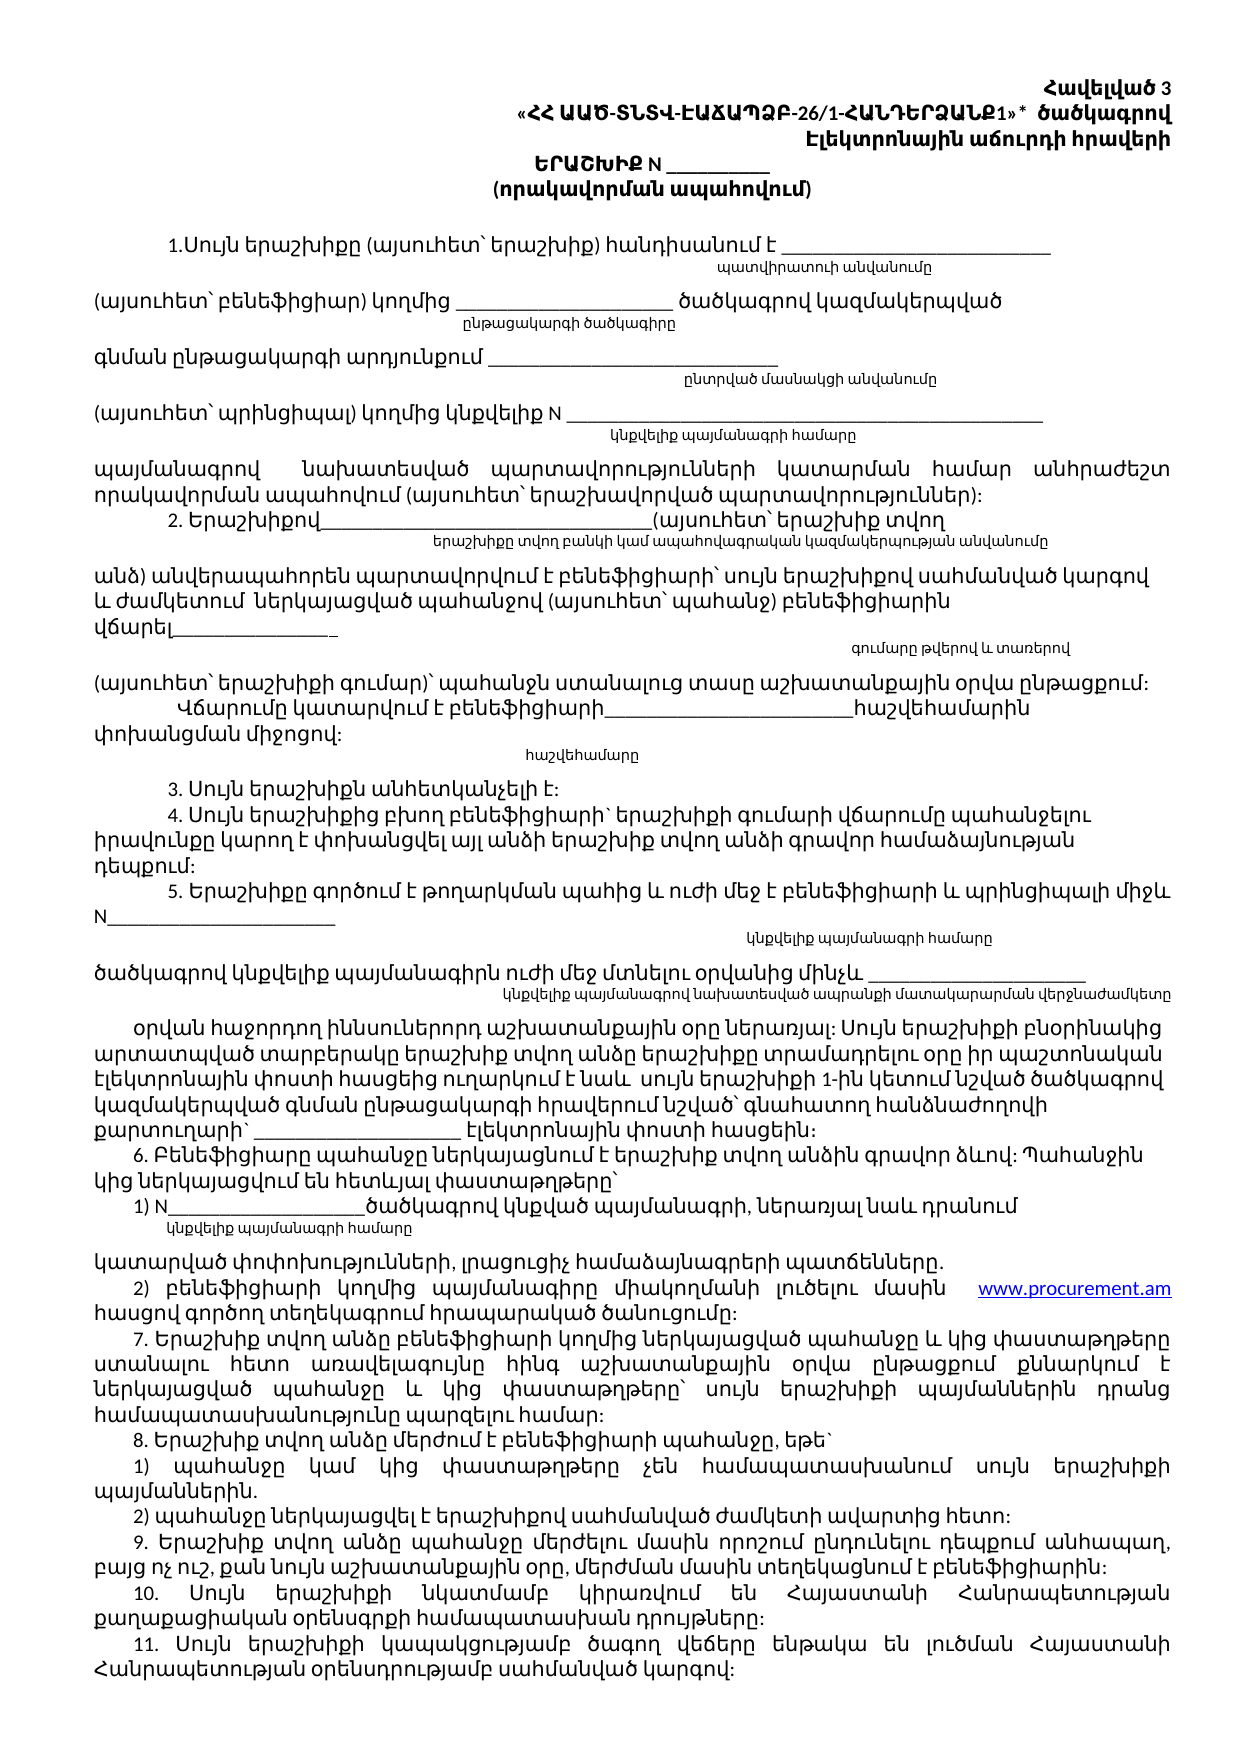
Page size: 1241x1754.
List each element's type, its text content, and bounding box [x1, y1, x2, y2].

text օրվան հաջորդող իննսուներորդ աշխատանքային օրը ներառյալ: Սույն երաշխիքի բնօրինակից արտատպված տարբերակը երաշխիք տվող անձը երաշխիքը տրամադրելու օրը իր պաշտոնական էլեկտրոնային փոստի հասցեից ուղարկում է նաև սույն երաշխիքի 1-ին կետում նշված ծածկագրով կազմակերպված գնման ընթացակարգի հրավերում նշված՝ գնահատող հանձնաժողովի քարտուղարի` ____________________ էլեկտրոնային փոստի հասցեին։ [94, 1016, 1171, 1143]
text պատվիրատուի անվանումը [610, 258, 1171, 288]
text կնքվելիք պայմանագրի համարը [94, 1219, 1171, 1249]
text կնքվելիք պայմանագրի համարը [94, 426, 1171, 456]
text 5. Երաշխիքը գործում է թողարկման պահից և ուժի մեջ է բենեֆիցիարի և պրինցիպալի միջև N______________________ [94, 878, 1171, 929]
text գումարը թվերով և տառերով [757, 639, 1171, 670]
text 1) պահանջը կամ կից փաստաթղթերը չեն համապատասխանում սույն երաշխիքի պայմաններին. [94, 1453, 1171, 1504]
text 3. Սույն երաշխիքն անհետկանչելի է: [94, 777, 1171, 802]
text (որակավորման ապահովում) [94, 177, 1171, 202]
text (այսուհետ՝ երաշխիքի գումար)՝ պահանջն ստանալուց տասը աշխատանքային օրվա ընթացքում: [94, 670, 1171, 695]
text երաշխիքը տվող բանկի կամ ապահովագրական կազմակերպության անվանումը [94, 533, 1171, 563]
text 1.Սույն երաշխիքը (այսուհետ՝ երաշխիք) հանդիսանում է __________________________ [94, 233, 1171, 258]
text 2) բենեֆիցիարի կողմից պայմանագիրը միակողմանի լուծելու մասին www.procurement.am հասցով գործող տեղեկագրում հրապարակած ծանուցումը: [94, 1275, 1171, 1326]
text 2) պահանջը ներկայացվել է երաշխիքով սահմանված ժամկետի ավարտից հետո: [94, 1504, 1171, 1529]
text ԵՐԱՇԽԻՔ N __________ [94, 151, 1171, 177]
text ընթացակարգի ծածկագիրը [94, 314, 1171, 344]
text «ՀՀ ԱԱԾ-ՏՆՏՎ-ԷԱՃԱՊՁԲ-26/1-ՀԱՆԴԵՐՁԱՆՔ1»* ծածկագրով [94, 100, 1171, 126]
text 8. Երաշխիք տվող անձը մերժում է բենեֆիցիարի պահանջը, եթե` [94, 1427, 1171, 1453]
text պայմանագրով նախատեսված պարտավորությունների կատարման համար անհրաժեշտ որակավորման ապահովում (այսուհետ՝ երաշխավորված պարտավորություններ): [94, 456, 1171, 507]
text կնքվելիք պայմանագրով նախատեսված ապրանքի մատակարարման վերջնաժամկետը [94, 985, 1171, 1016]
text Հավելված 3 [94, 75, 1171, 100]
text 4. Սույն երաշխիքից բխող բենեֆիցիարի` երաշխիքի գումարի վճարումը պահանջելու իրավունքը կարող է փոխանցվել այլ անձի երաշխիք տվող անձի գրավոր համաձայնության դեպքում: [94, 802, 1171, 878]
text կատարված փոփոխությունների, լրացուցիչ համաձայնագրերի պատճենները. [94, 1249, 1171, 1275]
text 9. Երաշխիք տվող անձը պահանջը մերժելու մասին որոշում ընդունելու դեպքում անհապաղ, բայց ոչ ուշ, քան նույն աշխատանքային օրը, մերժման մասին տեղեկացնում է բենեֆիցիարին: [94, 1529, 1171, 1580]
text հաշվեհամարը [167, 746, 1171, 777]
text ընտրված մասնակցի անվանումը [94, 370, 1171, 400]
text 10. Սույն երաշխիքի նկատմամբ կիրառվում են Հայաստանի Հանրապետության քաղաքացիական օրենսգրքի համապատասխան դրույթները: [94, 1580, 1171, 1631]
text (այսուհետ՝ պրինցիպալ) կողմից կնքվելիք N ______________________________________________ [94, 400, 1171, 426]
text 2. Երաշխիքով________________________________(այսուհետ՝ երաշխիք տվող [94, 507, 1171, 533]
text 7. Երաշխիք տվող անձը բենեֆիցիարի կողմից ներկայացված պահանջը և կից փաստաթղթերը ստանալու հետո առավելագույնը հինգ աշխատանքային օրվա ընթացքում քննարկում է ներկայացված պահանջը և կից փաստաթղթերը՝ սույն երաշխիքի պայմաններին դրանց համապատասխանությունը պարզելու համար: [94, 1326, 1171, 1427]
text 11. Սույն երաշխիքի կապակցությամբ ծագող վեճերը ենթակա են լուծման Հայաստանի Հանրապետության օրենսդրությամբ սահմանված կարգով: [94, 1631, 1171, 1682]
text Էլեկտրոնային աճուրդի հրավերի [94, 126, 1171, 151]
text 1) N___________________ծածկագրով կնքված պայմանագրի, ներառյալ նաև դրանում [94, 1193, 1171, 1219]
text (այսուհետ՝ բենեֆիցիար) կողմից _____________________ ծածկագրով կազմակերպված [94, 288, 1171, 314]
text կնքվելիք պայմանագրի համարը [610, 929, 1171, 960]
text անձ) անվերապահորեն պարտավորվում է բենեֆիցիարի՝ սույն երաշխիքով սահմանված կարգով և ժամկետում ներկայացված պահանջով (այսուհետ՝ պահանջ) բենեֆիցիարին վճարել_______________ [94, 563, 1171, 639]
text ծածկագրով կնքվելիք պայմանագիրն ուժի մեջ մտնելու օրվանից մինչև _____________________ [94, 960, 1171, 985]
text 6. Բենեֆիցիարը պահանջը ներկայացնում է երաշխիք տվող անձին գրավոր ձևով: Պահանջին կից ներկայացվում են հետևյալ փաստաթղթերը՝ [94, 1143, 1171, 1193]
text գնման ընթացակարգի արդյունքում ____________________________ [94, 344, 1171, 370]
text Վճարումը կատարվում է բենեֆիցիարի________________________հաշվեհամարին փոխանցման միջոցով: [94, 695, 1171, 746]
